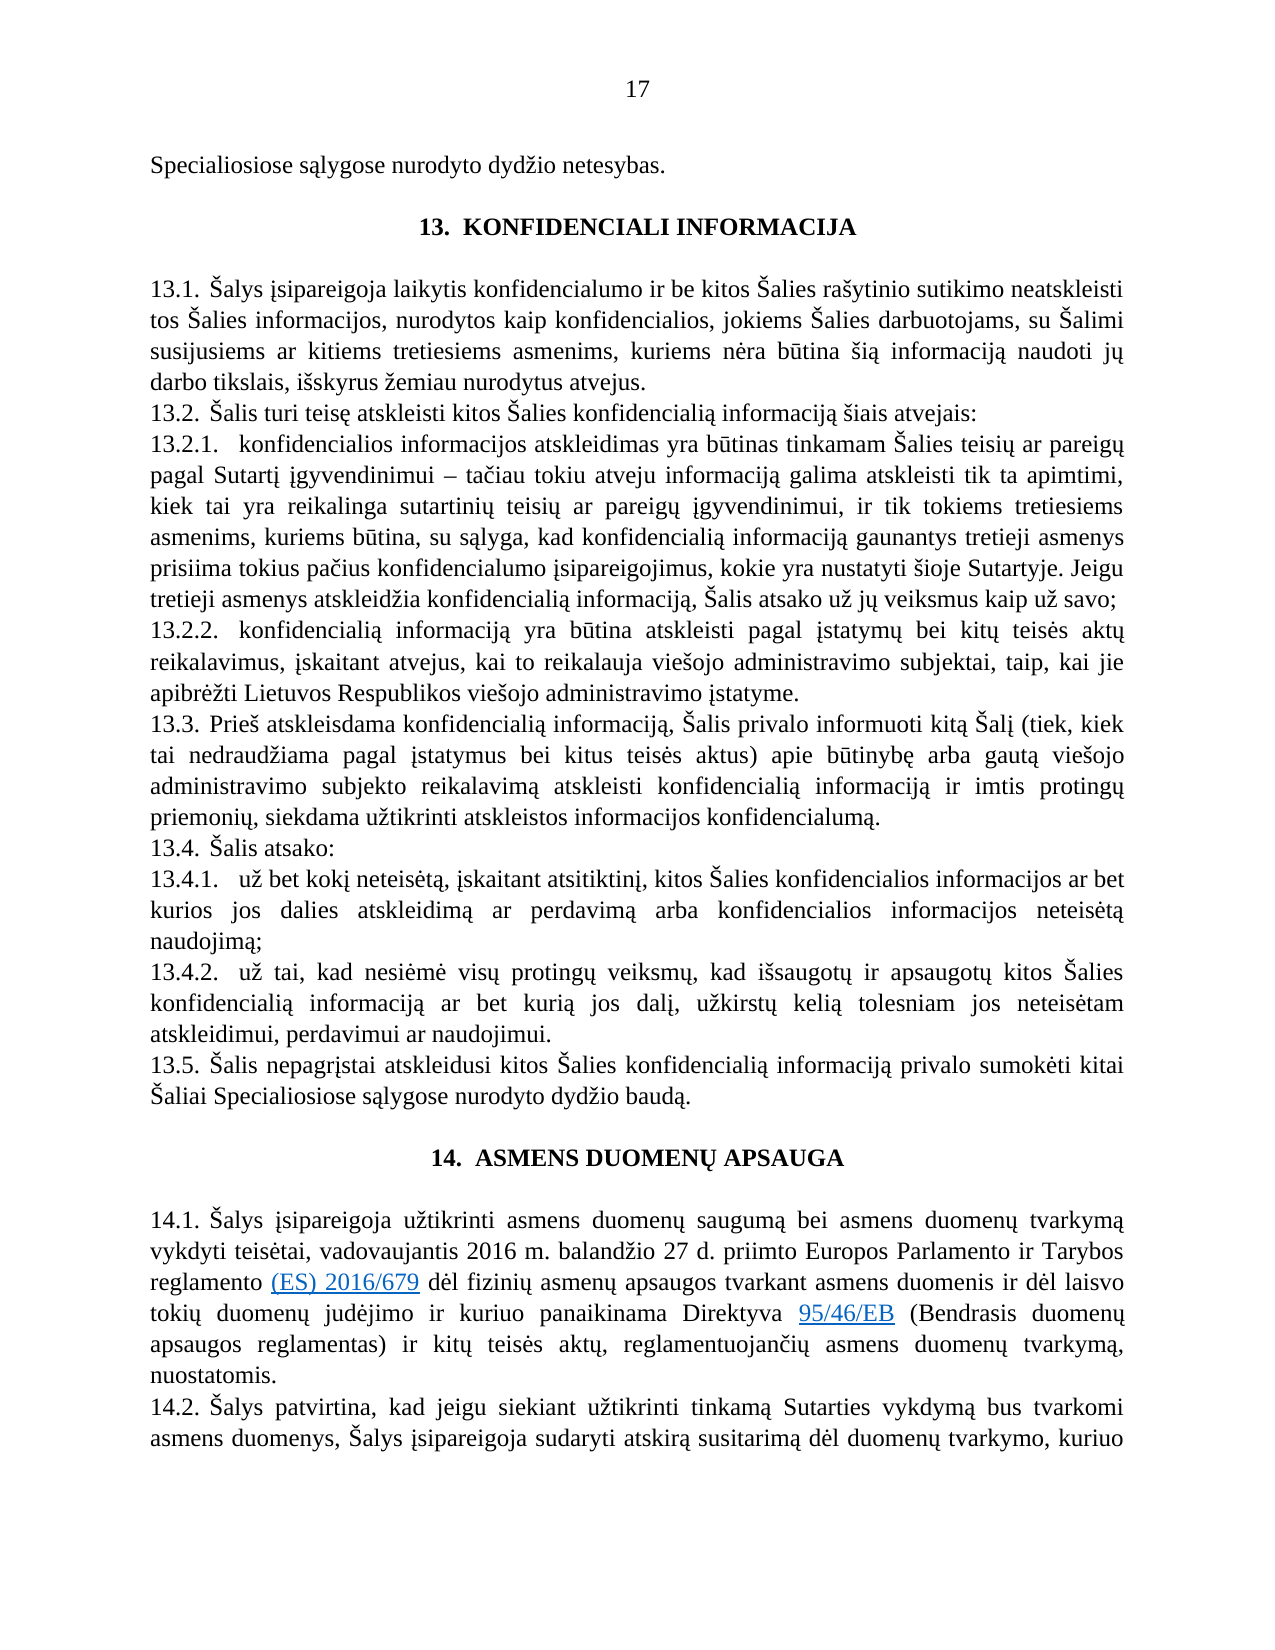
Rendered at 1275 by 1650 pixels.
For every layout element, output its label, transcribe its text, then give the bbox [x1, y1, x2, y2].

text 13.2. Šalis turi teisę atskleisti kitos Šalies konfidencialią informaciją šiais atvejais: [150, 398, 1125, 427]
text 13.4.1. už bet kokį neteisėtą, įskaitant atsitiktinį, kitos Šalies konfidencialios informacijos ar bet kurios jos dalies atskleidimą ar perdavimą arba konfidencialios informacijos neteisėtą naudojimą; [150, 864, 1125, 955]
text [150, 1392, 1125, 1451]
text 13.4. Šalis atsako: [150, 833, 1125, 862]
text 13.4.2. už tai, kad nesiėmė visų protingų veiksmų, kad išsaugotų ir apsaugotų kitos Šalies konfidencialią informaciją ar bet kurią jos dalį, užkirstų kelią tolesniam jos neteisėtam atskleidimui, perdavimui ar naudojimui. [150, 957, 1125, 1048]
text 13.3. Prieš atskleisdama konfidencialią informaciją, Šalis privalo informuoti kitą Šalį (tiek, kiek tai nedraudžiama pagal įstatymus bei kitus teisės aktus) apie būtinybę arba gautą viešojo administravimo subjekto reikalavimą atskleisti konfidencialią informaciją ir imtis protingų priemonių, siekdama užtikrinti atskleistos informacijos konfidencialumą. [150, 709, 1125, 831]
text 14. Asmens duomenų apsauga [150, 1143, 1125, 1172]
text 13.2.1. konfidencialios informacijos atskleidimas yra būtinas tinkamam Šalies teisių ar pareigų pagal Sutartį įgyvendinimui – tačiau tokiu atveju informaciją galima atskleisti tik ta apimtimi, kiek tai yra reikalinga sutartinių teisių ar pareigų įgyvendinimui, ir tik tokiems tretiesiems asmenims, kuriems būtina, su sąlyga, kad konfidencialią informaciją gaunantys tretieji asmenys prisiima tokius pačius konfidencialumo įsipareigojimus, kokie yra nustatyti šioje Sutartyje. Jeigu tretieji asmenys atskleidžia konfidencialią informaciją, Šalis atsako už jų veiksmus kaip už savo; [150, 429, 1125, 613]
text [150, 150, 1125, 179]
text 13.1. Šalys įsipareigoja laikytis konfidencialumo ir be kitos Šalies rašytinio sutikimo neatskleisti tos Šalies informacijos, nurodytos kaip konfidencialios, jokiems Šalies darbuotojams, su Šalimi susijusiems ar kitiems tretiesiems asmenims, kuriems nėra būtina šią informaciją naudoti jų darbo tikslais, išskyrus žemiau nurodytus atvejus. [150, 274, 1125, 396]
text 13.5. Šalis nepagrįstai atskleidusi kitos Šalies konfidencialią informaciją privalo sumokėti kitai Šaliai Specialiosiose sąlygose nurodyto dydžio baudą. [150, 1050, 1125, 1110]
text 14.1. Šalys įsipareigoja užtikrinti asmens duomenų saugumą bei asmens duomenų tvarkymą vykdyti teisėtai, vadovaujantis 2016 m. balandžio 27 d. priimto Europos Parlamento ir Tarybos reglamento (ES) 2016/679 dėl fizinių asmenų apsaugos tvarkant asmens duomenis ir dėl laisvo tokių duomenų judėjimo ir kuriuo panaikinama Direktyva 95/46/EB (Bendrasis duomenų apsaugos reglamentas) ir kitų teisės aktų, reglamentuojančių asmens duomenų tvarkymą, nuostatomis. [150, 1205, 1125, 1389]
text 13. Konfidenciali informacija [150, 212, 1125, 241]
text 13.2.2. konfidencialią informaciją yra būtina atskleisti pagal įstatymų bei kitų teisės aktų reikalavimus, įskaitant atvejus, kai to reikalauja viešojo administravimo subjektai, taip, kai jie apibrėžti Lietuvos Respublikos viešojo administravimo įstatyme. [150, 616, 1125, 706]
